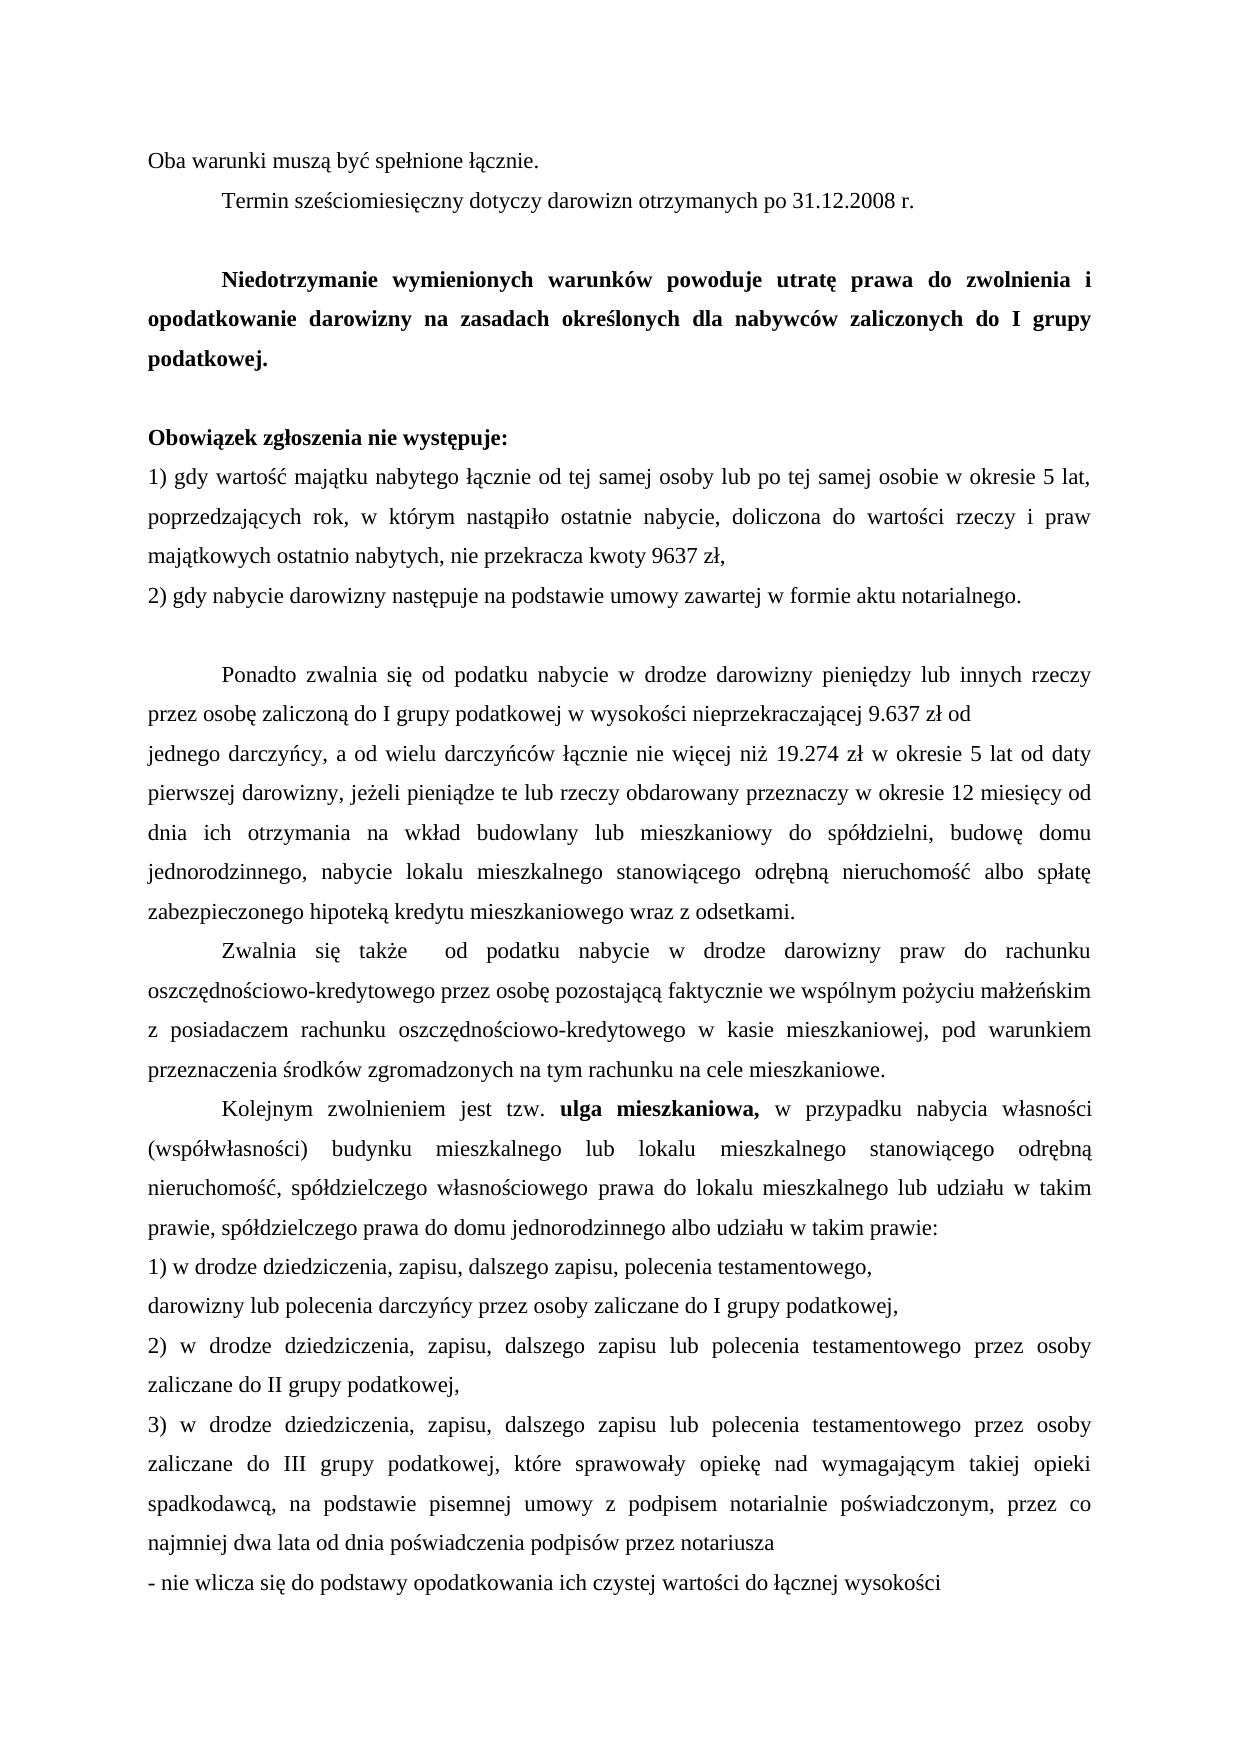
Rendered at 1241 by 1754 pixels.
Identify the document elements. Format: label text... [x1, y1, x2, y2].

text Ponadto zwalnia się od podatku nabycie w drodze darowizny pieniędzy lub innych rzeczy przez osobę zaliczoną do I grupy podatkowej w wysokości nieprzekraczającej 9.637 zł od [148, 661, 1093, 727]
text 1) gdy wartość majątku nabytego łącznie od tej samej osoby lub po tej samej osobie w okresie 5 lat, poprzedzających rok, w którym nastąpiło ostatnie nabycie, doliczona do wartości rzeczy i praw majątkowych ostatnio nabytych, nie przekracza kwoty 9637 zł, [148, 463, 1093, 569]
text Zwalnia się także od podatku nabycie w drodze darowizny praw do rachunku oszczędnościowo-kredytowego przez osobę pozostającą faktycznie we wspólnym pożyciu małżeńskim z posiadaczem rachunku oszczędnościowo-kredytowego w kasie mieszkaniowej, pod warunkiem przeznaczenia środków zgromadzonych na tym rachunku na cele mieszkaniowe. [148, 937, 1093, 1082]
text jednego darczyńcy, a od wielu darczyńców łącznie nie więcej niż 19.274 zł w okresie 5 lat od daty pierwszej darowizny, jeżeli pieniądze te lub rzeczy obdarowany przeznaczy w okresie 12 miesięcy od dnia ich otrzymania na wkład budowlany lub mieszkaniowy do spółdzielni, budowę domu jednorodzinnego, nabycie lokalu mieszkalnego stanowiącego odrębną nieruchomość albo spłatę zabezpieczonego hipoteką kredytu mieszkaniowego wraz z odsetkami. [148, 740, 1093, 924]
text - nie wlicza się do podstawy opodatkowania ich czystej wartości do łącznej wysokości [148, 1569, 1093, 1595]
text Niedotrzymanie wymienionych warunków powoduje utratę prawa do zwolnienia i opodatkowanie darowizny na zasadach określonych dla nabywców zaliczonych do I grupy podatkowej. [148, 266, 1093, 371]
text Kolejnym zwolnieniem jest tzw. ulga mieszkaniowa, w przypadku nabycia własności (współwłasności) budynku mieszkalnego lub lokalu mieszkalnego stanowiącego odrębną nieruchomość, spółdzielczego własnościowego prawa do lokalu mieszkalnego lub udziału w takim prawie, spółdzielczego prawa do domu jednorodzinnego albo udziału w takim prawie: [148, 1095, 1093, 1240]
text Obowiązek zgłoszenia nie występuje: [148, 424, 1093, 450]
text 1) w drodze dziedziczenia, zapisu, dalszego zapisu, polecenia testamentowego, [148, 1253, 1093, 1279]
text 3) w drodze dziedziczenia, zapisu, dalszego zapisu lub polecenia testamentowego przez osoby zaliczane do III grupy podatkowej, które sprawowały opiekę nad wymagającym takiej opieki spadkodawcą, na podstawie pisemnej umowy z podpisem notarialnie poświadczonym, przez co najmniej dwa lata od dnia poświadczenia podpisów przez notariusza [148, 1411, 1093, 1556]
text 2) gdy nabycie darowizny następuje na podstawie umowy zawartej w formie aktu notarialnego. [148, 582, 1093, 608]
text Oba warunki muszą być spełnione łącznie. [148, 148, 1093, 174]
text darowizny lub polecenia darczyńcy przez osoby zaliczane do I grupy podatkowej, [148, 1292, 1093, 1319]
text 2) w drodze dziedziczenia, zapisu, dalszego zapisu lub polecenia testamentowego przez osoby zaliczane do II grupy podatkowej, [148, 1332, 1093, 1398]
text Termin sześciomiesięczny dotyczy darowizn otrzymanych po 31.12.2008 r. [148, 187, 1093, 213]
